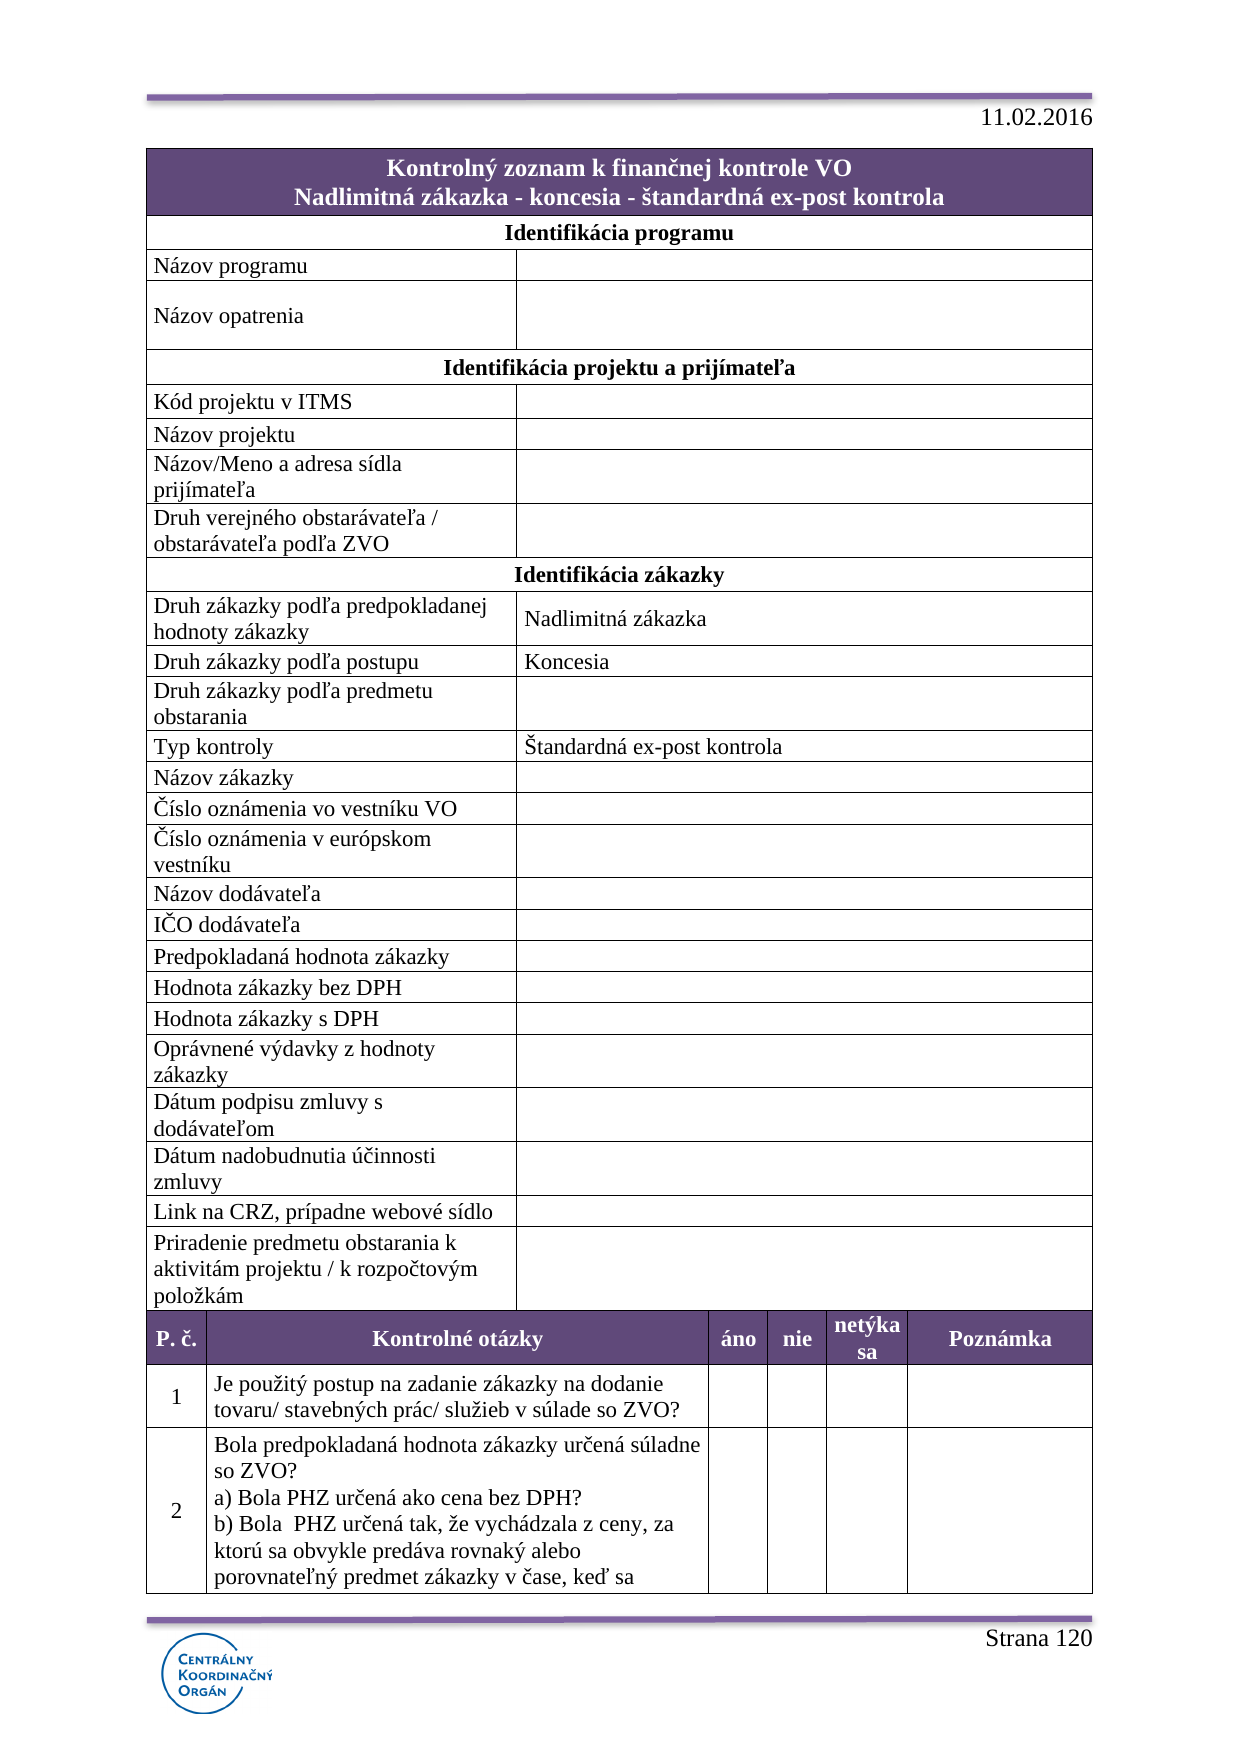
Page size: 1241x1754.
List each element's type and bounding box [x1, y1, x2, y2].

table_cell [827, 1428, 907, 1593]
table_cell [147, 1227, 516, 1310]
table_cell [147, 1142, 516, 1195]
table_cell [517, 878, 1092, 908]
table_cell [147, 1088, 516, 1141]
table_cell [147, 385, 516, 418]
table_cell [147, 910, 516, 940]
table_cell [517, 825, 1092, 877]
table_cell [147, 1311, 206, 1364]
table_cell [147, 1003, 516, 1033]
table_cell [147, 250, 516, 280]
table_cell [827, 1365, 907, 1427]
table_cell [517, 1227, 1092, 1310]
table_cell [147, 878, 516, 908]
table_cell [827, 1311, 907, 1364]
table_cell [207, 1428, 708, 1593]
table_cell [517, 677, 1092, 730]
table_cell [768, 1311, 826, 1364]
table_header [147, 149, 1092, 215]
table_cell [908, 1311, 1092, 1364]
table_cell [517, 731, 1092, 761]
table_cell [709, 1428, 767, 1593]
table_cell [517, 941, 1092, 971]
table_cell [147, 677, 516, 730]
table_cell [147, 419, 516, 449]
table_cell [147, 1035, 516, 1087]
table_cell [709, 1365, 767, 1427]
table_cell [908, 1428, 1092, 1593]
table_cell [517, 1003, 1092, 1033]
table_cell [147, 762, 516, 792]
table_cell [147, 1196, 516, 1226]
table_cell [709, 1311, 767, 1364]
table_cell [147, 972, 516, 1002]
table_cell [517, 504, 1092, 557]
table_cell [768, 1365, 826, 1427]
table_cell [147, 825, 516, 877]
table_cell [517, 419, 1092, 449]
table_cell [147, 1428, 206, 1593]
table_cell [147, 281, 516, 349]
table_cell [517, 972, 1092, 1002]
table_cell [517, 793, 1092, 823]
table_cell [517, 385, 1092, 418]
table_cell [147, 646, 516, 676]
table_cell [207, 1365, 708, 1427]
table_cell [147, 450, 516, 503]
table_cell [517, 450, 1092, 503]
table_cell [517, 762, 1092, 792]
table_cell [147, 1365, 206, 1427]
picture [159, 1631, 272, 1713]
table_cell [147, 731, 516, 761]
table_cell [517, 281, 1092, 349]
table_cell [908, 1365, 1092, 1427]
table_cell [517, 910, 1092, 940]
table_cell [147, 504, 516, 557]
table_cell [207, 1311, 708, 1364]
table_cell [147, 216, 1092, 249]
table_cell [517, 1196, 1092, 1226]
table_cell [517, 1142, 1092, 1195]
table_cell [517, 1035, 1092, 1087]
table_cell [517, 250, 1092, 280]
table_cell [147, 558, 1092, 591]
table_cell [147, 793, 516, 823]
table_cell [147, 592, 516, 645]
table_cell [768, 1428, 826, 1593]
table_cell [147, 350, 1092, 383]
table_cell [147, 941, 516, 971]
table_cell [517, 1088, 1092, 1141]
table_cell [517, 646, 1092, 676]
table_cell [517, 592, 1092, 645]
